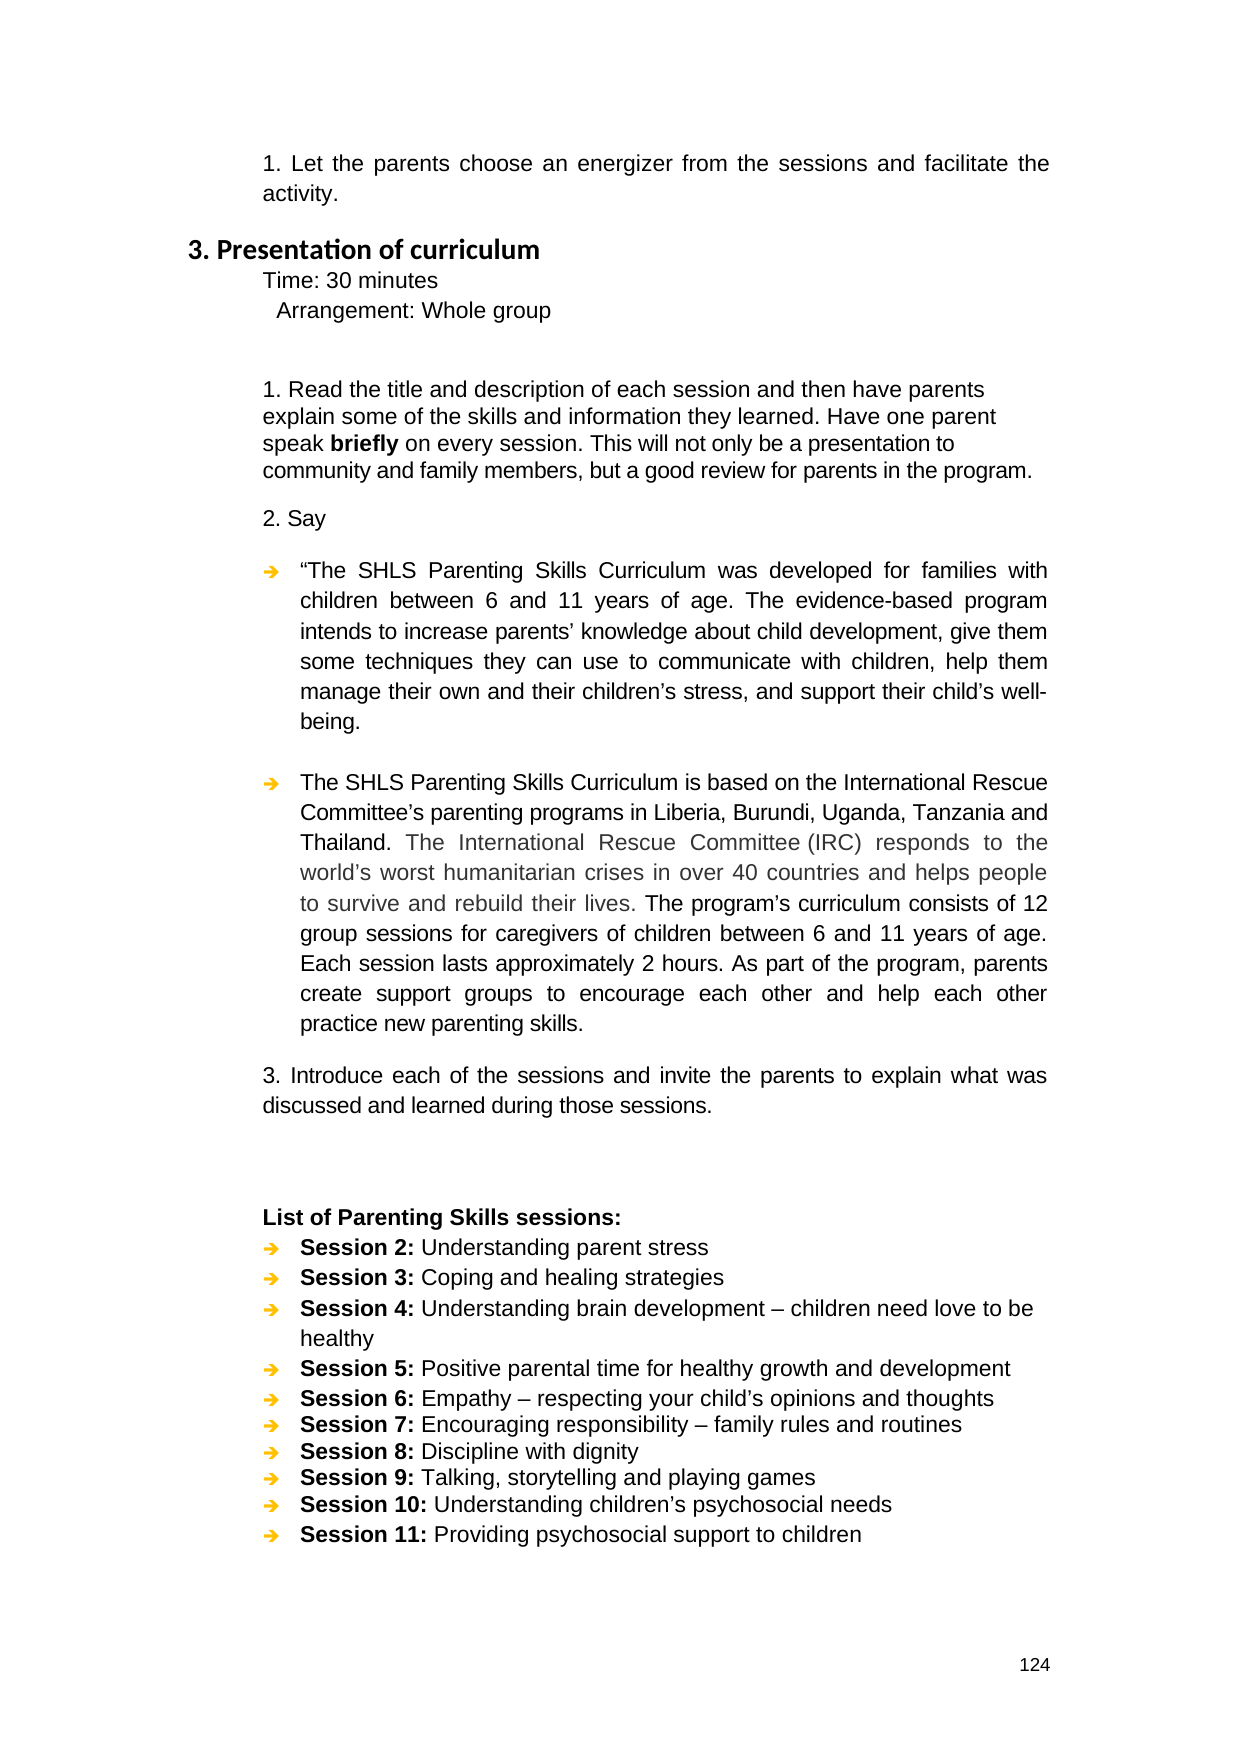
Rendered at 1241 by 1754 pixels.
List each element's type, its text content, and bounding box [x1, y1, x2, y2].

list “The SHLS Parenting Skills Curriculum was developed for families with children between 6 and 11 years of age. The evidence-based program intends to increase parents’ knowledge about child development, give them some techniques they can use to communicate with children, help them manage their own and their children’s stress, and support their child’s well-being. [262, 557, 1048, 734]
text 2. Say [262, 505, 1048, 532]
list Session 2: Understanding parent stress [262, 1234, 1051, 1260]
list Session 6: Empathy – respecting your child’s opinions and thoughts [262, 1385, 1051, 1411]
text 1. Let the parents choose an energizer from the sessions and facilitate the activity. [262, 150, 1051, 207]
text List of Parenting Skills sessions: [262, 1204, 1051, 1230]
list The SHLS Parenting Skills Curriculum is based on the International Rescue Committee’s parenting programs in Liberia, Burundi, Uganda, Tanzania and Thailand. The International Rescue Committee (IRC) responds to the world’s worst humanitarian crises in over 40 countries and helps people to survive and rebuild their lives. The program’s curriculum consists of 12 group sessions for caregivers of children between 6 and 11 years of age. Each session lasts approximately 2 hours. As part of the program, parents create support groups to encourage each other and help each other practice new parenting skills. [262, 769, 1048, 1037]
text 3. Introduce each of the sessions and invite the parents to explain what was discussed and learned during those sessions. [262, 1062, 1048, 1119]
text 1. Read the title and description of each session and then have parents explain some of the skills and information they learned. Have one parent speak briefly on every session. This will not only be a presentation to community and family members, but a good review for parents in the program. [262, 375, 1048, 484]
text Arrangement: Whole group [276, 297, 1051, 323]
list Session 5: Positive parental time for healthy growth and development [262, 1355, 1051, 1381]
list Session 4: Understanding brain development – children need love to be healthy [262, 1294, 1051, 1351]
list Session 11: Providing psychosocial support to children [262, 1521, 1051, 1547]
list Session 9: Talking, storytelling and playing games [262, 1464, 1051, 1491]
list Session 7: Encouraging responsibility – family rules and routines [262, 1411, 1051, 1438]
list Session 8: Discipline with dignity [262, 1438, 1051, 1464]
list Session 3: Coping and healing strategies [262, 1264, 1051, 1291]
text Time: 30 minutes [262, 267, 1051, 293]
list Session 10: Understanding children’s psychosocial needs [262, 1491, 1051, 1517]
subtitle 3. Presentation of curriculum [187, 231, 1051, 267]
